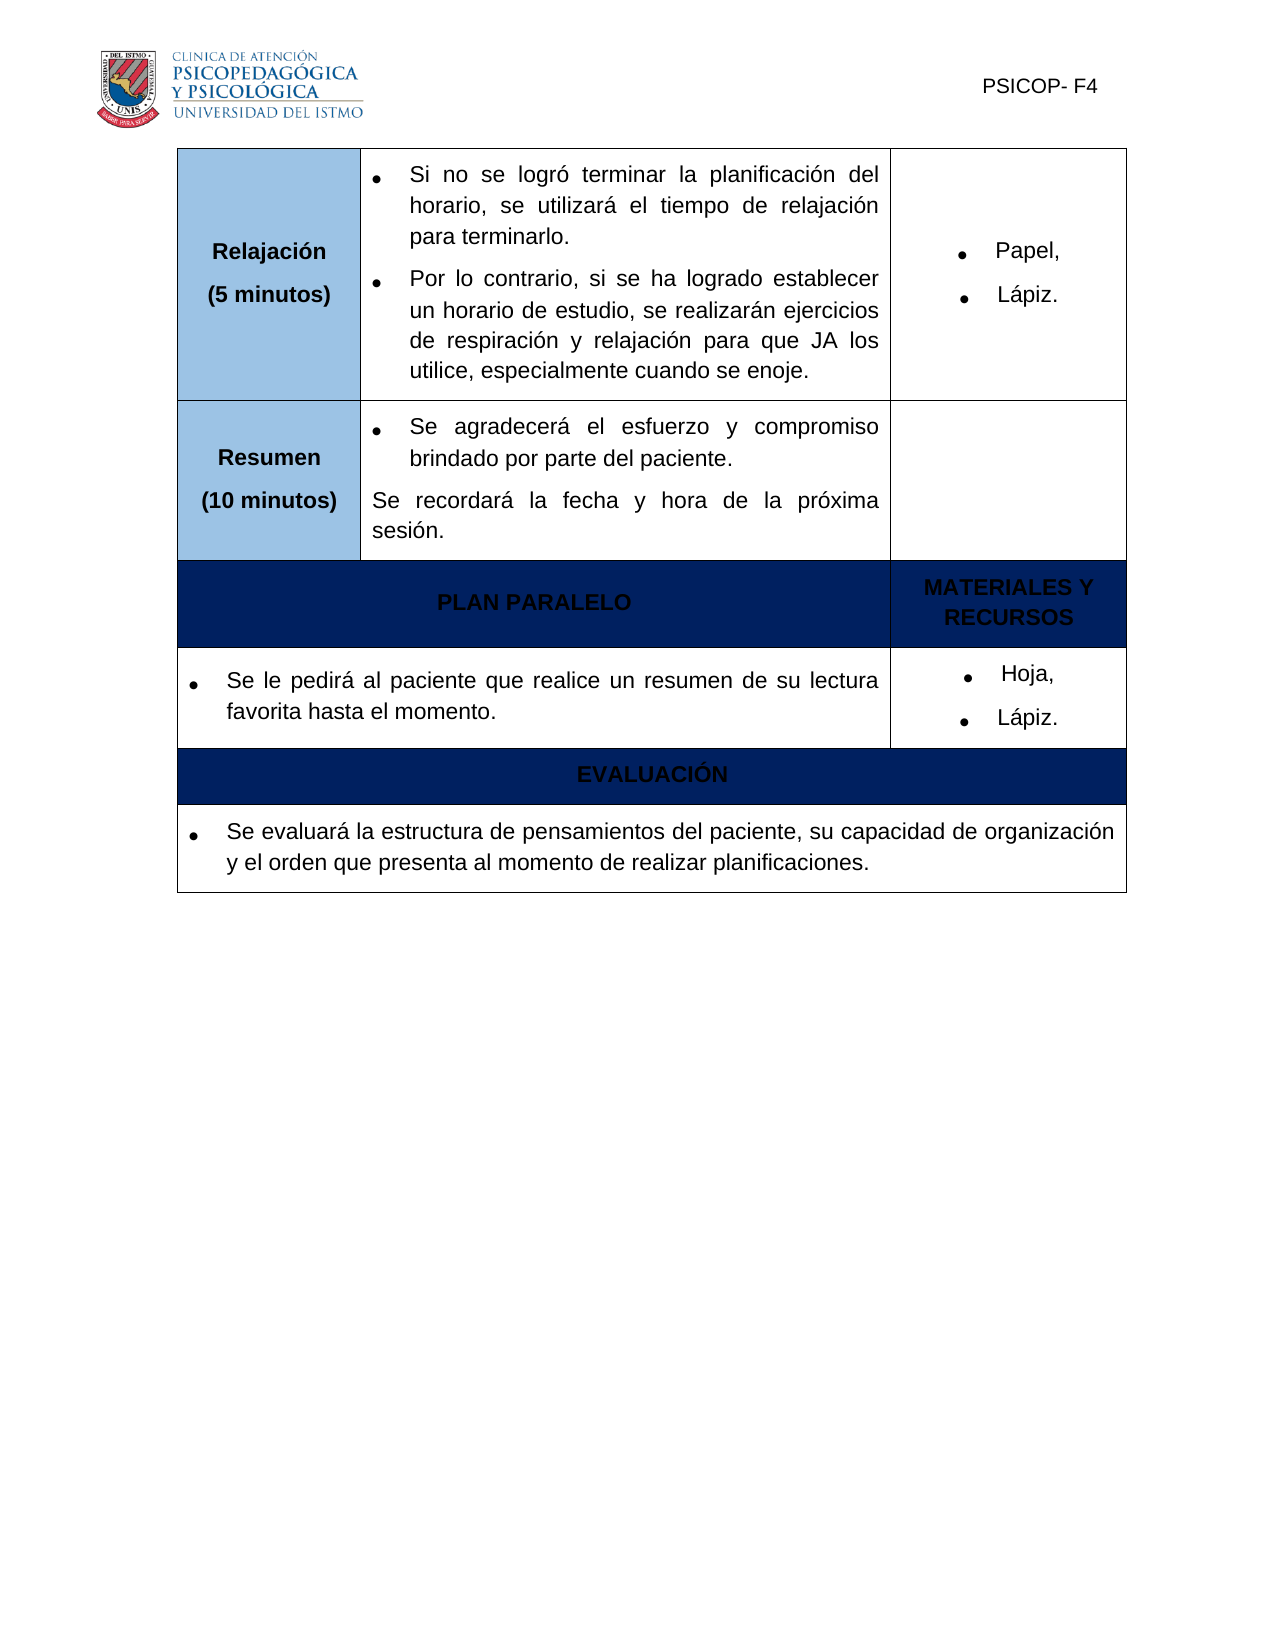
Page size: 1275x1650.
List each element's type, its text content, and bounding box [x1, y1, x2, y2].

table_cell Se le pedirá al paciente que realice un resumen de su lectura favorita hasta el momento. [178, 648, 890, 748]
table_cell Relajación (5 minutos) [178, 149, 360, 400]
table_cell Se evaluará la estructura de pensamientos del paciente, su capacidad de organización y el orden que presenta al momento de realizar planificaciones. [178, 805, 1126, 892]
picture [45, 21, 424, 163]
table_cell Papel, Lápiz. [891, 149, 1126, 400]
table_cell Resumen (10 minutos) [178, 401, 360, 560]
table_cell Si no se logró terminar la planificación del horario, se utilizará el tiempo de relajación para terminarlo. Por lo contrario, si se ha logrado establecer un horario de estudio, se realizarán ejercicios de respiración y relajación para que JA los utilice, especialmente cuando se enoje. [361, 149, 890, 400]
table_cell PLAN PARALELO [178, 561, 890, 647]
table_cell Hoja, Lápiz. [891, 648, 1126, 748]
table_cell Se agradecerá el esfuerzo y compromiso brindado por parte del paciente. Se recordará la fecha y hora de la próxima sesión. [361, 401, 890, 560]
table_cell [891, 401, 1126, 560]
table_cell MATERIALES Y RECURSOS [891, 561, 1126, 647]
table_cell EVALUACIÓN [178, 749, 1126, 804]
